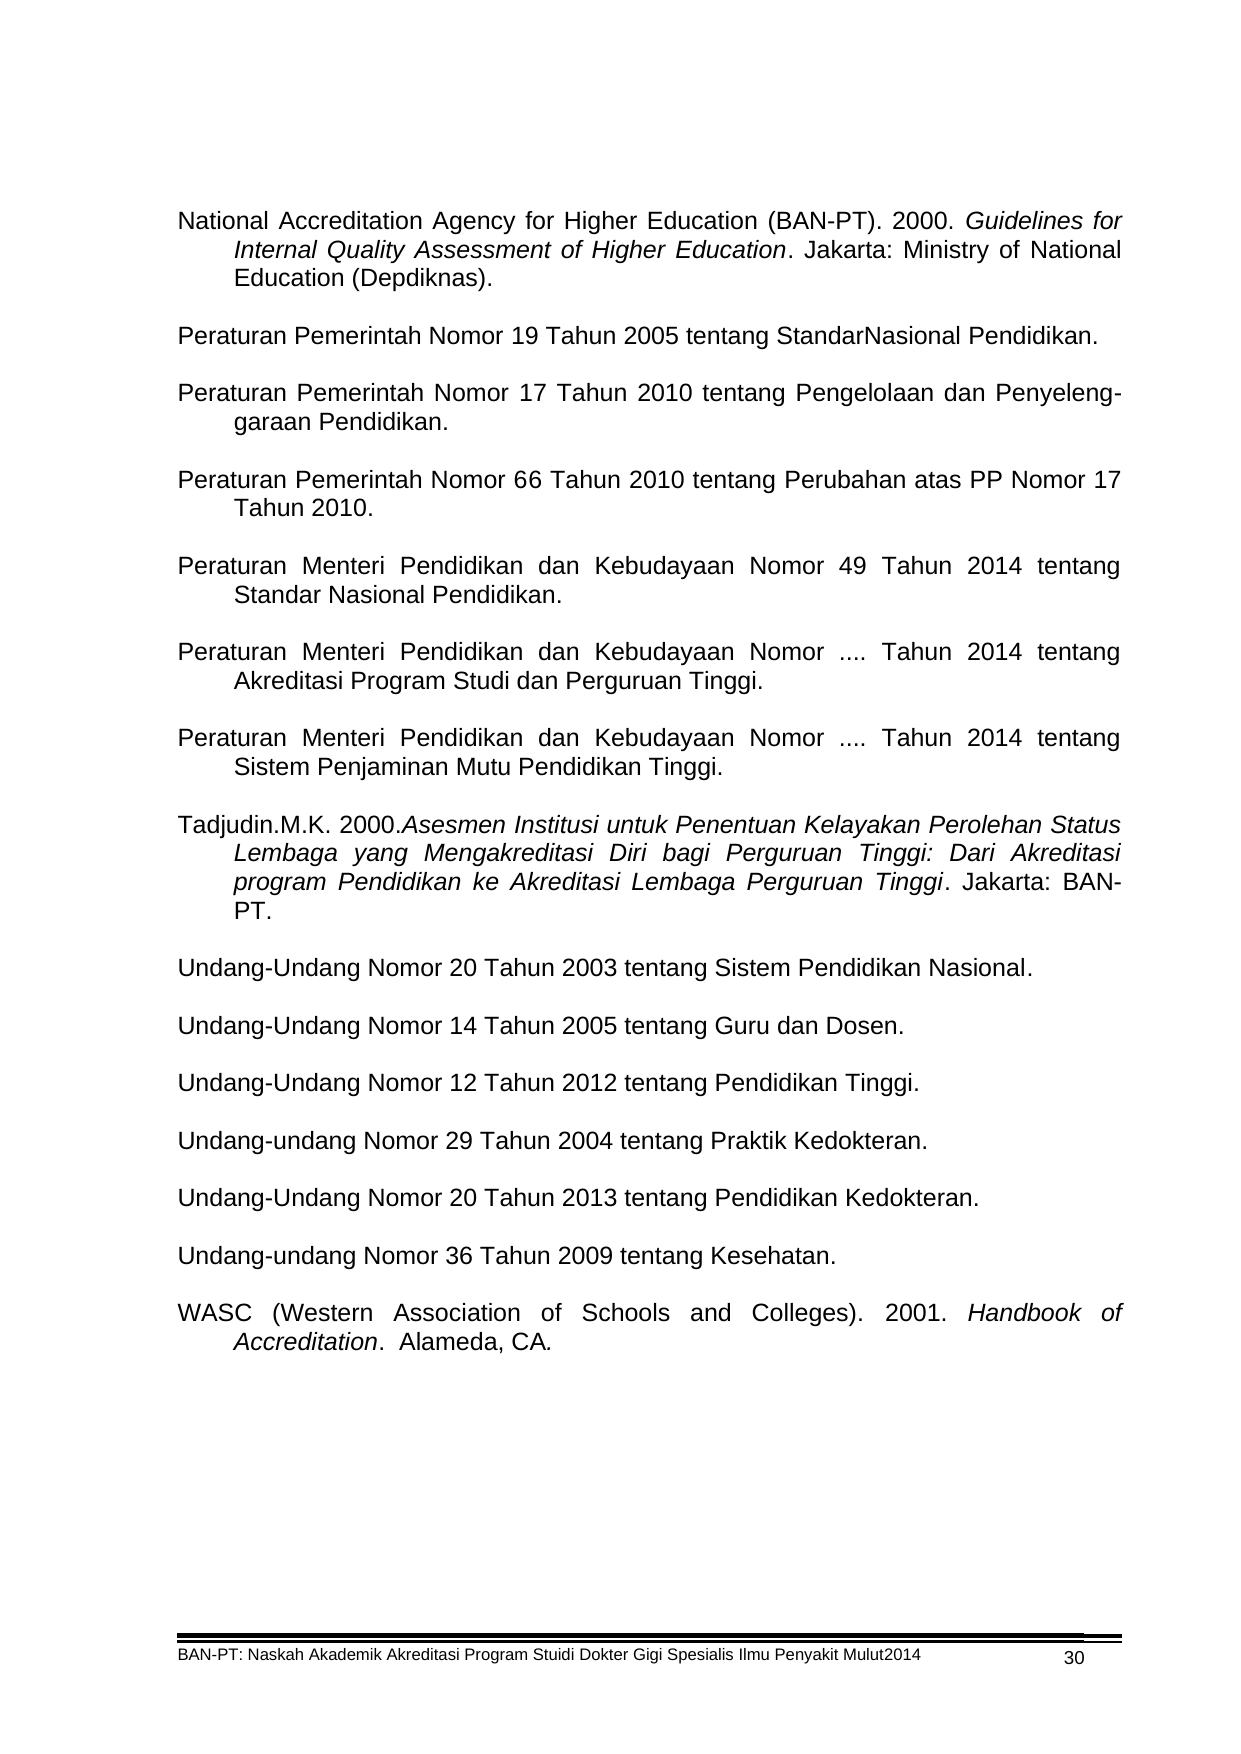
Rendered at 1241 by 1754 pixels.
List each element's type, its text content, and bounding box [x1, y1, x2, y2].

text WASC (Western Association of Schools and Colleges). 2001. Handbook of Accreditation. Alameda, CA. [177, 1298, 1122, 1356]
text Peraturan Menteri Pendidikan dan Kebudayaan Nomor 49 Tahun 2014 tentang Standar Nasional Pendidikan. [177, 551, 1122, 608]
text Undang-Undang Nomor 20 Tahun 2013 tentang Pendidikan Kedokteran. [177, 1183, 1122, 1212]
text National Accreditation Agency for Higher Education (BAN-PT). 2000. Guidelines for Internal Quality Assessment of Higher Education. Jakarta: Ministry of National Education (Depdiknas). [177, 206, 1122, 292]
text Tadjudin.M.K. 2000.Asesmen Institusi untuk Penentuan Kelayakan Perolehan Status Lembaga yang Mengakreditasi Diri bagi Perguruan Tinggi: Dari Akreditasi program Pendidikan ke Akreditasi Lembaga Perguruan Tinggi. Jakarta: BAN-PT. [177, 810, 1122, 925]
text Undang-undang Nomor 36 Tahun 2009 tentang Kesehatan. [177, 1241, 1122, 1270]
text Undang-Undang Nomor 14 Tahun 2005 tentang Guru dan Dosen. [177, 1011, 1122, 1040]
text Peraturan Menteri Pendidikan dan Kebudayaan Nomor .... Tahun 2014 tentang Sistem Penjaminan Mutu Pendidikan Tinggi. [177, 723, 1122, 781]
text Undang-undang Nomor 29 Tahun 2004 tentang Praktik Kedokteran. [177, 1126, 1122, 1155]
text Undang-Undang Nomor 12 Tahun 2012 tentang Pendidikan Tinggi. [177, 1068, 1122, 1097]
text Peraturan Pemerintah Nomor 17 Tahun 2010 tentang Pengelolaan dan Penyeleng-garaan Pendidikan. [177, 378, 1122, 436]
text Undang-Undang Nomor 20 Tahun 2003 tentang Sistem Pendidikan Nasional. [177, 953, 1122, 982]
text Peraturan Menteri Pendidikan dan Kebudayaan Nomor .... Tahun 2014 tentang Akreditasi Program Studi dan Perguruan Tinggi. [177, 637, 1122, 695]
text Peraturan Pemerintah Nomor 19 Tahun 2005 tentang StandarNasional Pendidikan. [177, 321, 1122, 350]
text Peraturan Pemerintah Nomor 66 Tahun 2010 tentang Perubahan atas PP Nomor 17 Tahun 2010. [177, 465, 1122, 522]
